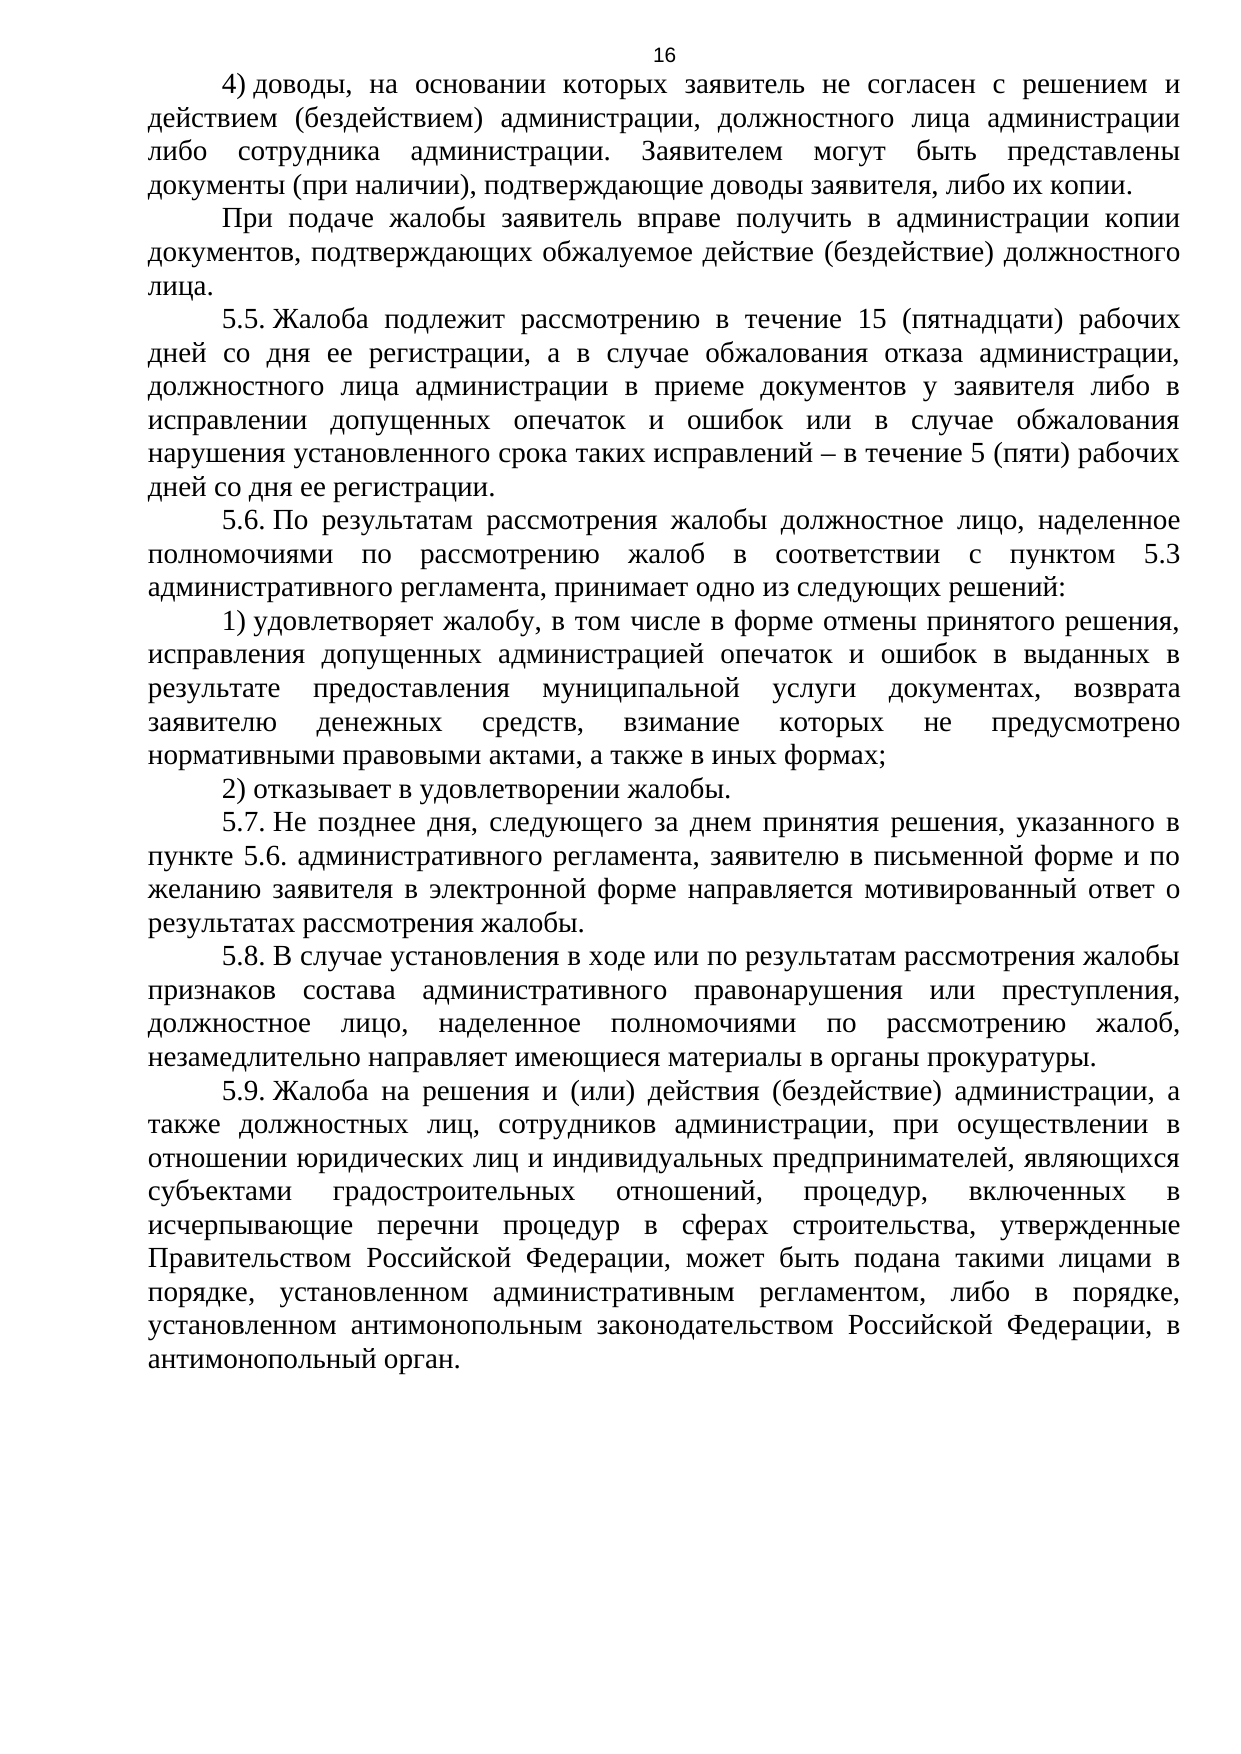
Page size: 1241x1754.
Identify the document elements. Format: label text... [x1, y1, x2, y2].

text 5.8. В случае установления в ходе или по результатам рассмотрения жалобы признаков состава административного правонарушения или преступления, должностное лицо, наделенное полномочиями по рассмотрению жалоб, незамедлительно направляет имеющиеся материалы в органы прокуратуры. [148, 938, 1181, 1073]
text 5.5. Жалоба подлежит рассмотрению в течение 15 (пятнадцати) рабочих дней со дня ее регистрации, а в случае обжалования отказа администрации, должностного лица администрации в приеме документов у заявителя либо в исправлении допущенных опечаток и ошибок или в случае обжалования нарушения установленного срока таких исправлений – в течение 5 (пяти) рабочих дней со дня ее регистрации. [148, 301, 1181, 502]
text 5.6. По результатам рассмотрения жалобы должностное лицо, наделенное полномочиями по рассмотрению жалоб в соответствии с пунктом 5.3 административного регламента, принимает одно из следующих решений: [148, 502, 1181, 603]
text 5.7. Не позднее дня, следующего за днем принятия решения, указанного в пункте 5.6. административного регламента, заявителю в письменной форме и по желанию заявителя в электронной форме направляется мотивированный ответ о результатах рассмотрения жалобы. [148, 804, 1181, 938]
text При подаче жалобы заявитель вправе получить в администрации копии документов, подтверждающих обжалуемое действие (бездействие) должностного лица. [148, 201, 1181, 301]
text 2) отказывает в удовлетворении жалобы. [148, 771, 1181, 804]
text 5.9. Жалоба на решения и (или) действия (бездействие) администрации, а также должностных лиц, сотрудников администрации, при осуществлении в отношении юридических лиц и индивидуальных предпринимателей, являющихся субъектами градостроительных отношений, процедур, включенных в исчерпывающие перечни процедур в сферах строительства, утвержденные Правительством Российской Федерации, может быть подана такими лицами в порядке, установленном административным регламентом, либо в порядке, установленном антимонопольным законодательством Российской Федерации, в антимонопольный орган. [148, 1073, 1181, 1374]
text 4) доводы, на основании которых заявитель не согласен с решением и действием (бездействием) администрации, должностного лица администрации либо сотрудника администрации. Заявителем могут быть представлены документы (при наличии), подтверждающие доводы заявителя, либо их копии. [148, 66, 1181, 201]
text 1) удовлетворяет жалобу, в том числе в форме отмены принятого решения, исправления допущенных администрацией опечаток и ошибок в выданных в результате предоставления муниципальной услуги документах, возврата заявителю денежных средств, взимание которых не предусмотрено нормативными правовыми актами, а также в иных формах; [148, 603, 1181, 771]
